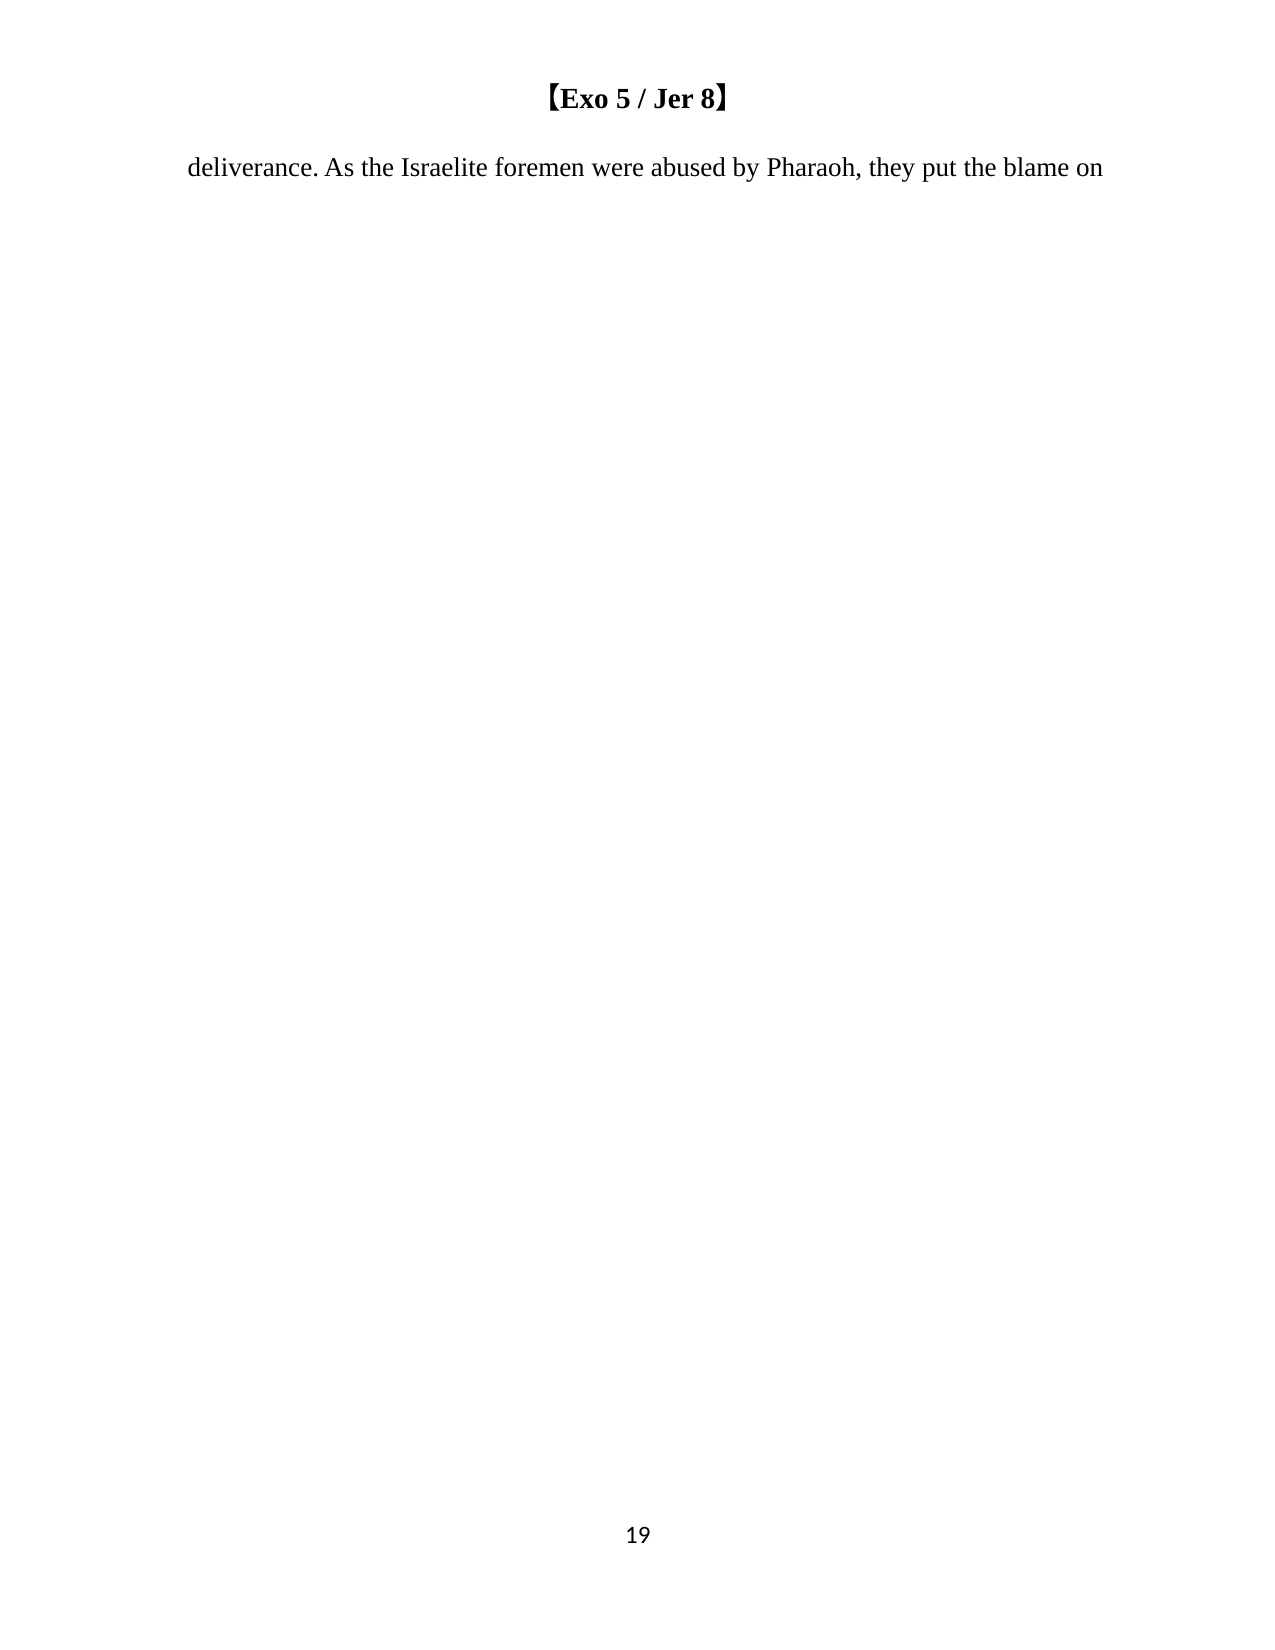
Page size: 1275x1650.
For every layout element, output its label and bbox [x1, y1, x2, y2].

list [150, 151, 1125, 182]
